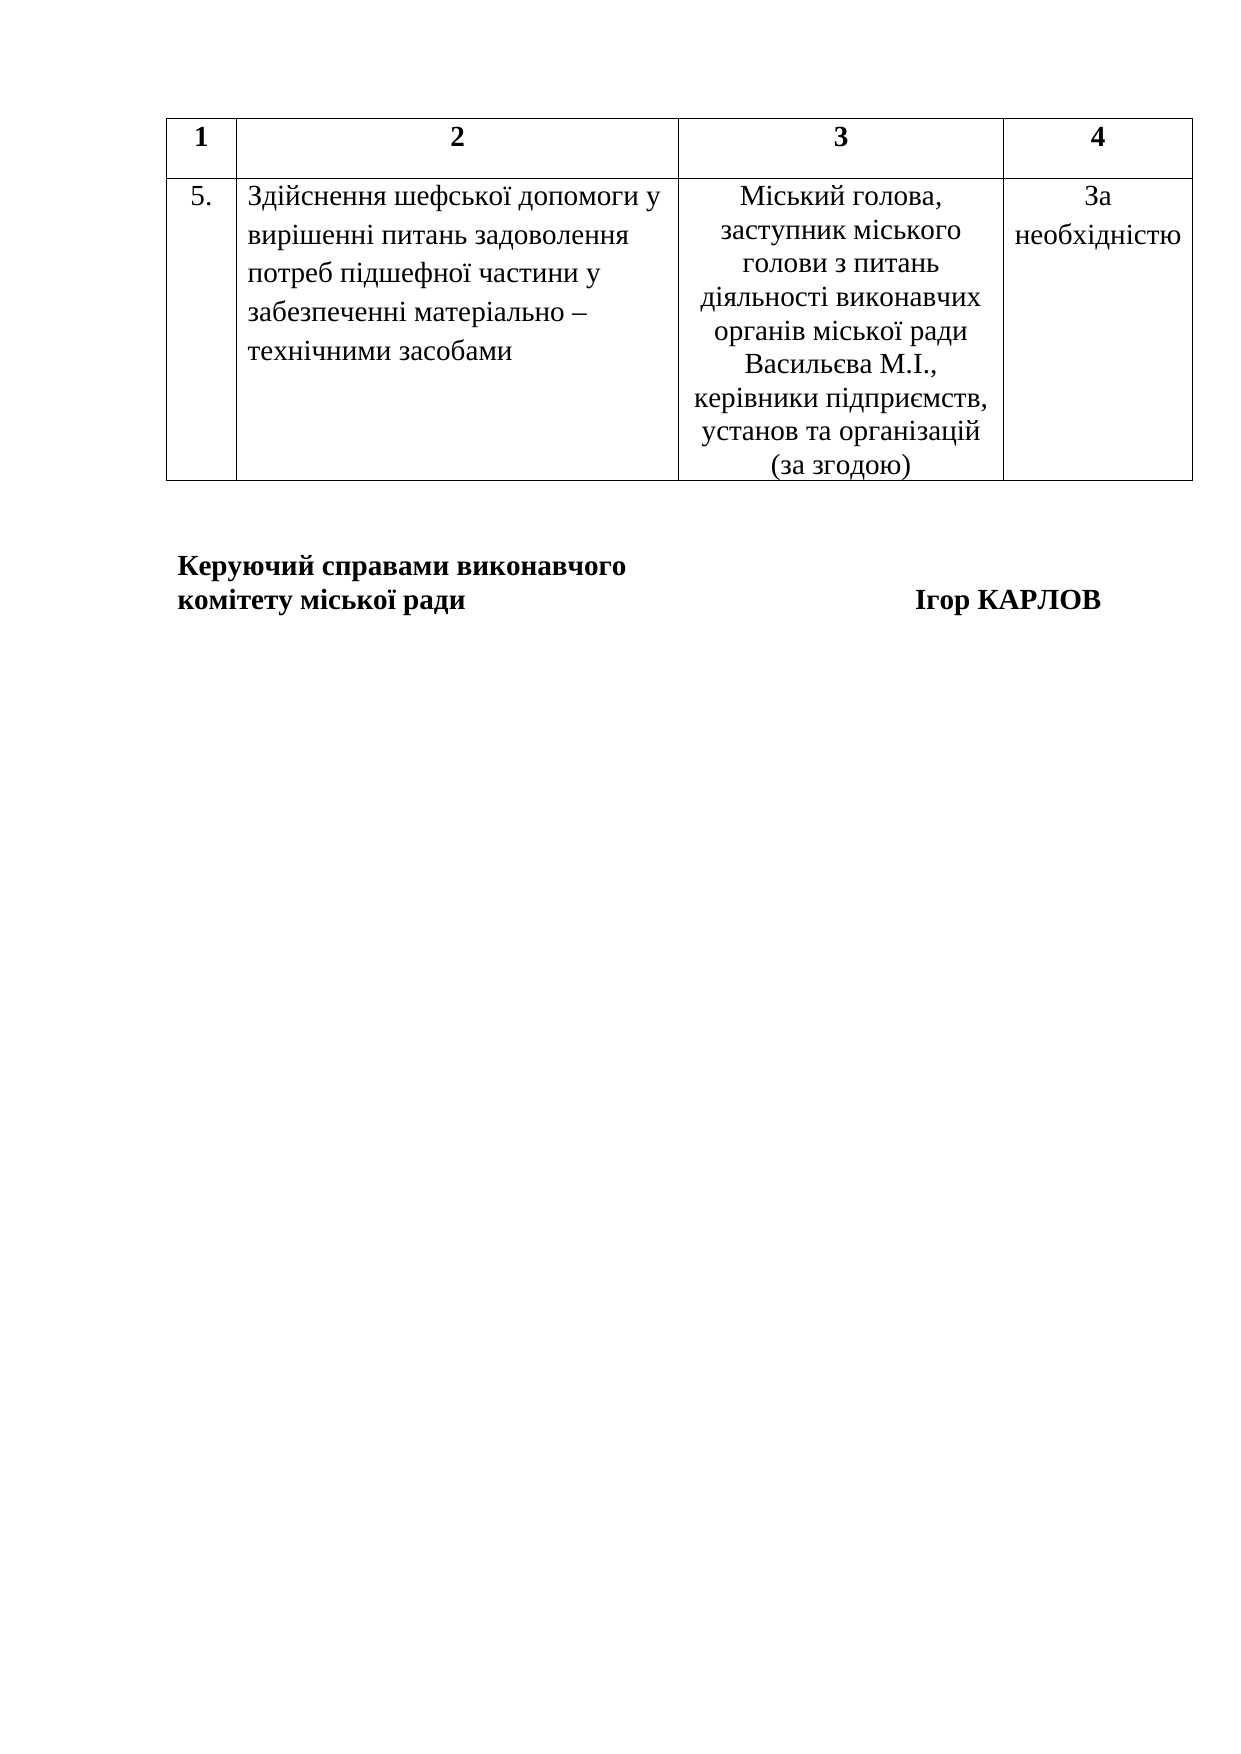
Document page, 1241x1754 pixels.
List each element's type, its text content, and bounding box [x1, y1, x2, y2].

table_header 2 [237, 119, 678, 177]
table_cell За необхідністю [1004, 179, 1192, 480]
table_cell 5. [167, 179, 236, 480]
table_cell Здійснення шефської допомоги у вирішенні питань задоволення потреб підшефної частини у забезпеченні матеріально – технічними засобами [237, 179, 678, 480]
table_header 1 [167, 119, 236, 177]
table_header 3 [679, 119, 1003, 177]
text комітету міської ради Ігор КАРЛОВ [177, 582, 1181, 616]
table_header 4 [1004, 119, 1192, 177]
table_cell Міський голова, заступник міського голови з питань діяльності виконавчих органів міської ради Васильєва М.І., керівники підприємств, установ та організацій (за згодою) [679, 179, 1003, 480]
text Керуючий справами виконавчого [177, 548, 1181, 582]
